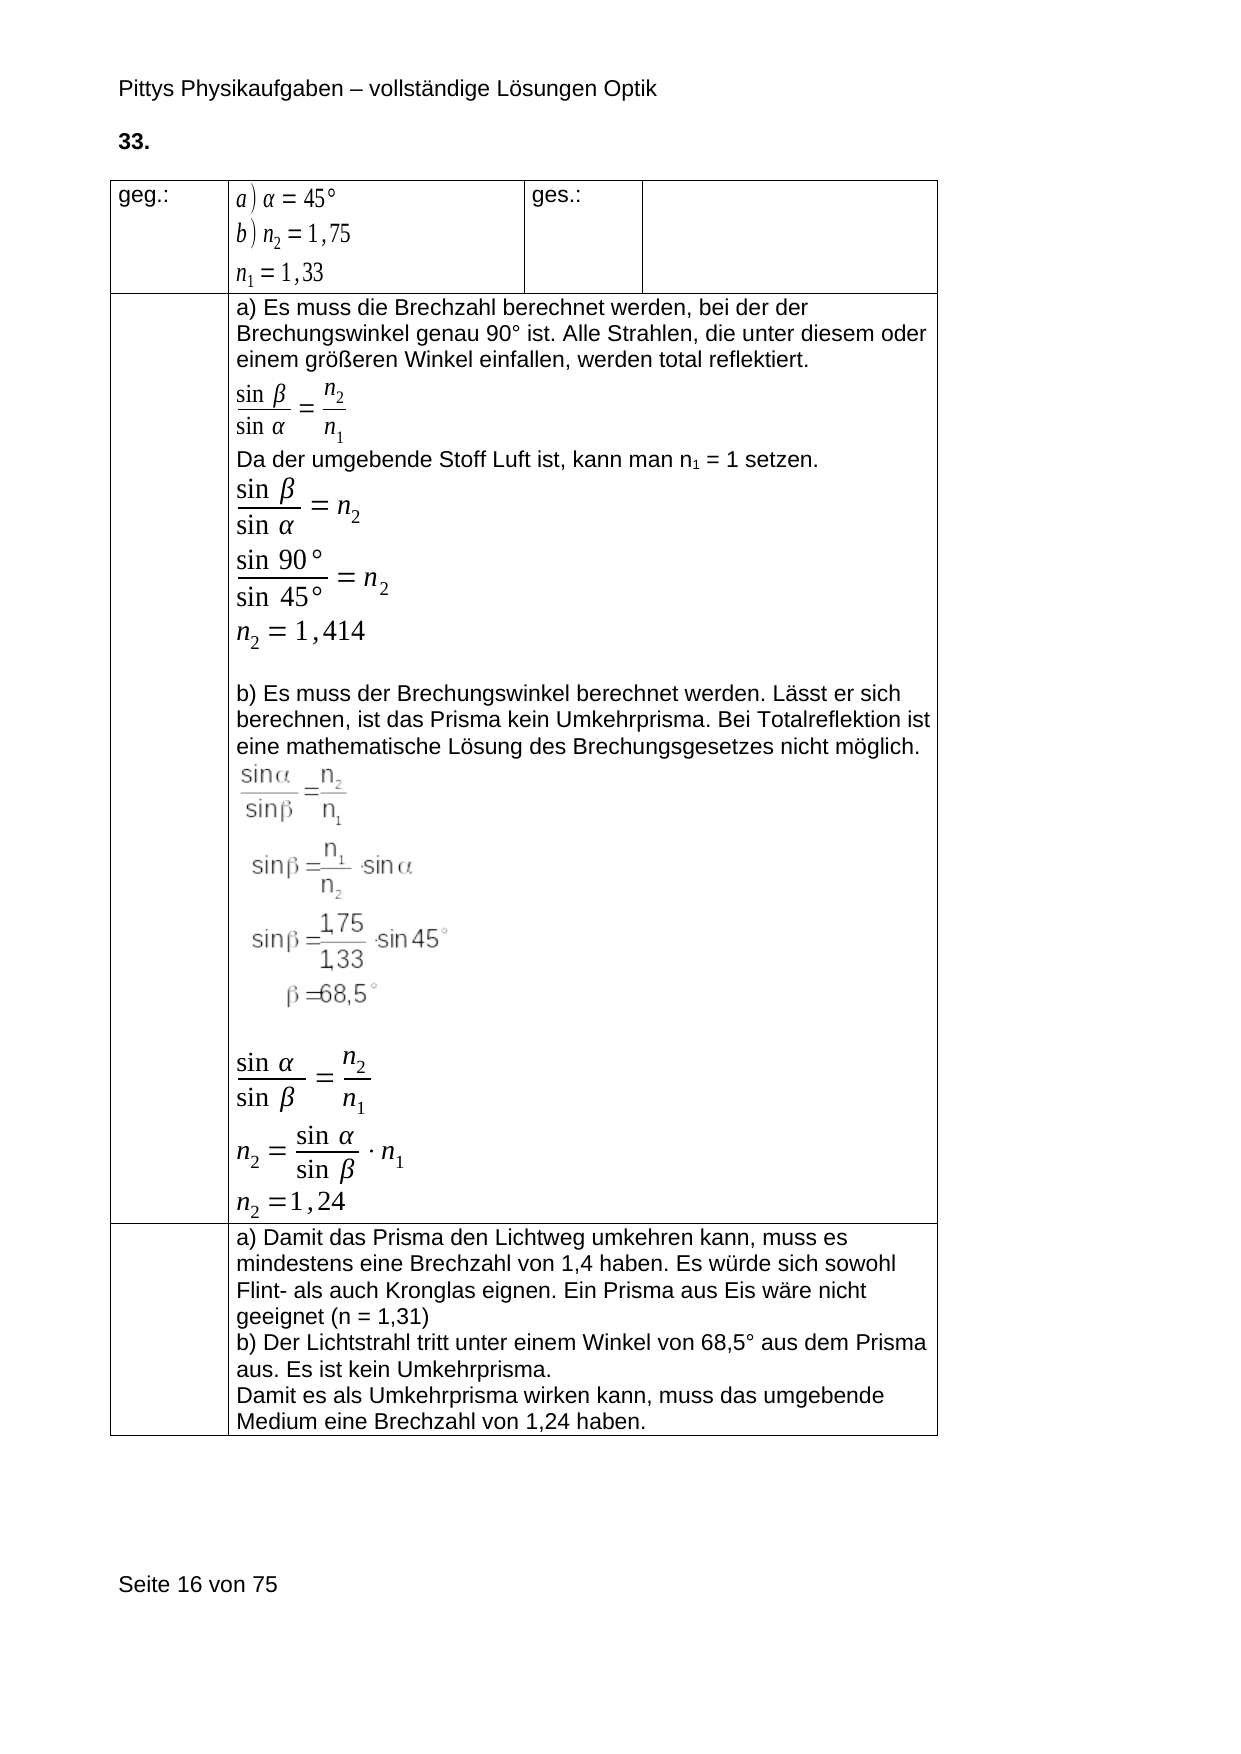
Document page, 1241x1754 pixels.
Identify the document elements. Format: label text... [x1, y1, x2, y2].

text 33. [118, 128, 1152, 180]
table_header geg.: [111, 181, 228, 292]
table_cell [111, 1224, 228, 1435]
table_cell [111, 294, 228, 1223]
table_header ges.: [525, 181, 642, 292]
table_header [229, 181, 524, 292]
table_header [643, 181, 937, 292]
table_cell a) Damit das Prisma den Lichtweg umkehren kann, muss es mindestens eine Brechzahl von 1,4 haben. Es würde sich sowohl Flint- als auch Kronglas eignen. Ein Prisma aus Eis wäre nicht geeignet (n = 1,31) b) Der Lichtstrahl tritt unter einem Winkel von 68,5° aus dem Prisma aus. Es ist kein Umkehrprisma. Damit es als Umkehrprisma wirken kann, muss das umgebende Medium eine Brechzahl von 1,24 haben. [229, 1224, 937, 1435]
table_cell a) Es muss die Brechzahl berechnet werden, bei der der Brechungswinkel genau 90° ist. Alle Strahlen, die unter diesem oder einem größeren Winkel einfallen, werden total reflektiert. Da der umgebende Stoff Luft ist, kann man n1 = 1 setzen. b) Es muss der Brechungswinkel berechnet werden. Lässt er sich berechnen, ist das Prisma kein Umkehrprisma. Bei Totalreflektion ist eine mathematische Lösung des Brechungsgesetzes nicht möglich. [229, 294, 937, 1223]
